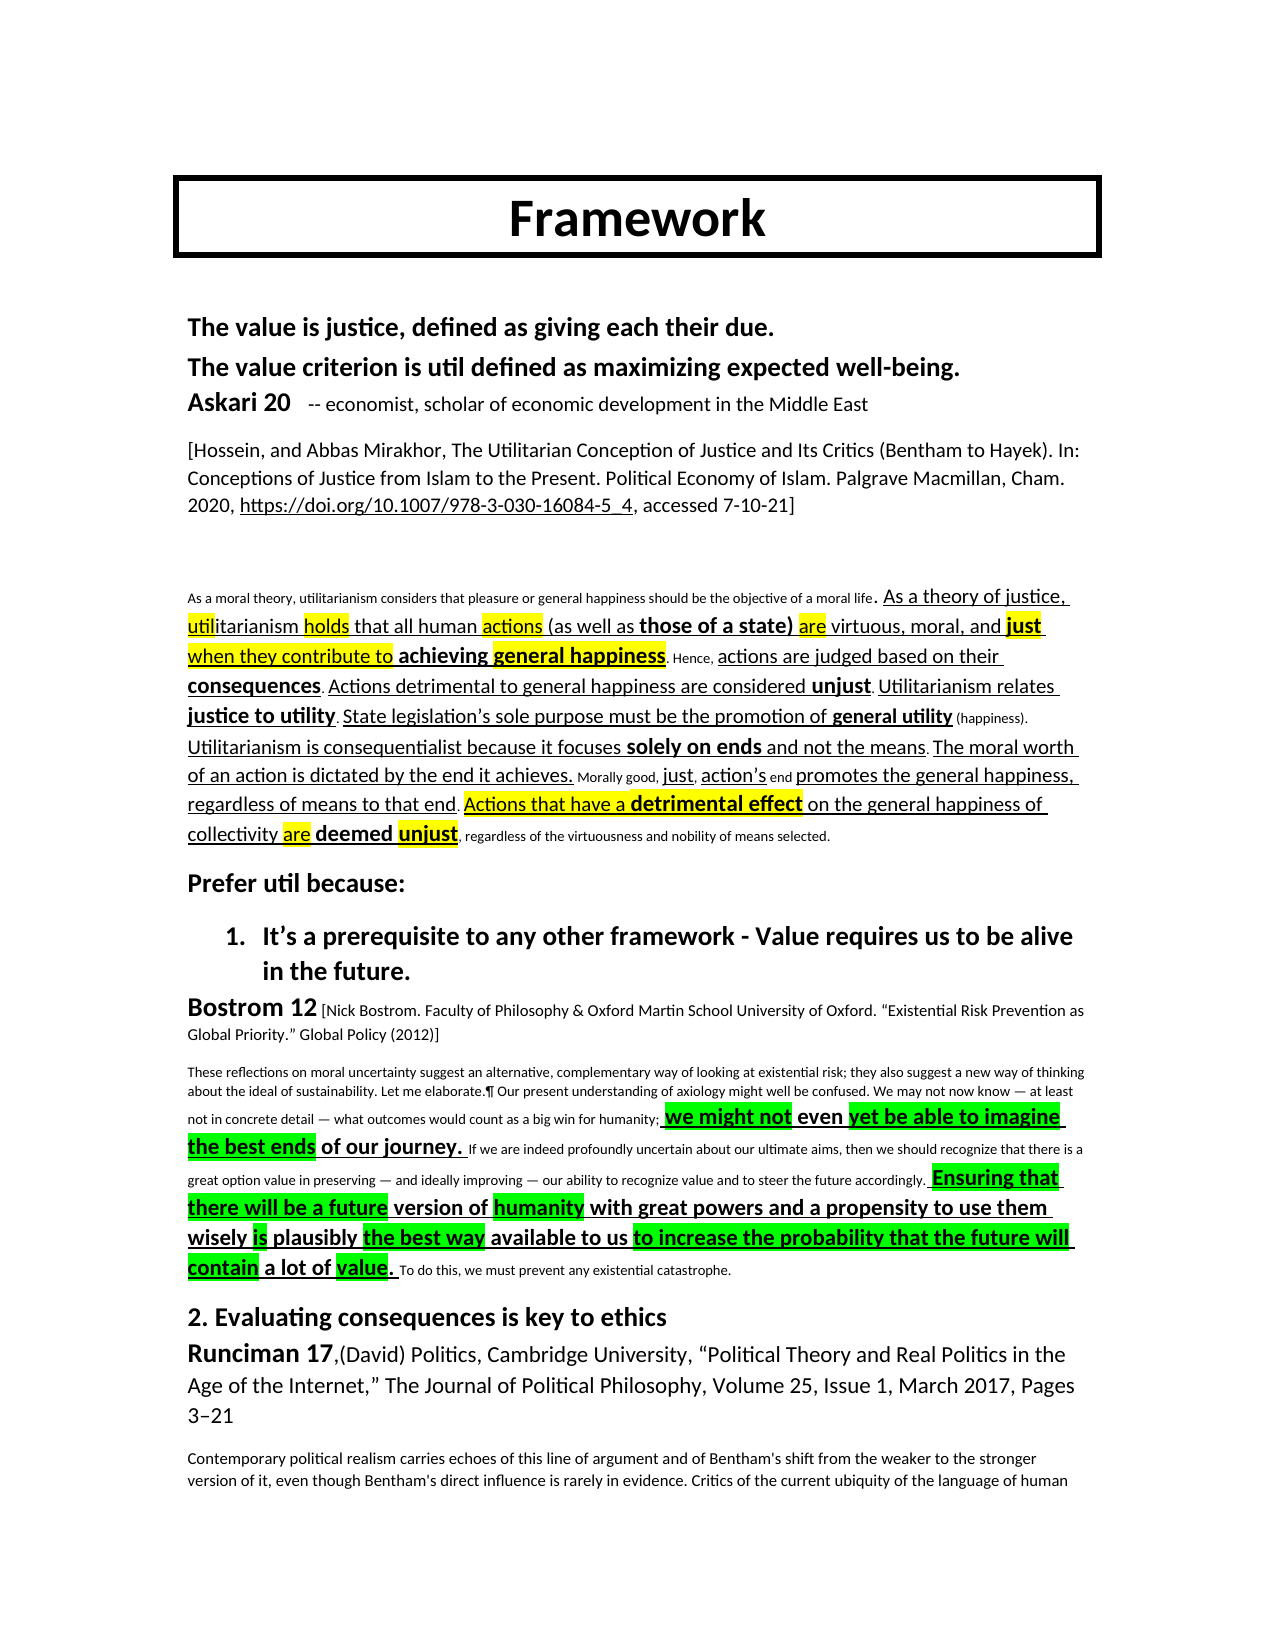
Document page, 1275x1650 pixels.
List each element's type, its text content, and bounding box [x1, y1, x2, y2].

text Bostrom 12 [Nick Bostrom. Faculty of Philosophy & Oxford Martin School University of Oxford. “Existential Risk Prevention as Global Priority.” Global Policy (2012)] [187, 990, 1087, 1045]
subtitle It’s a prerequisite to any other framework - Value requires us to be alive in the future. [225, 919, 1087, 987]
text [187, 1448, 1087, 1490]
subtitle The value is justice, defined as giving each their due. [187, 310, 1087, 343]
subtitle The value criterion is util defined as maximizing expected well-being. [187, 350, 1087, 383]
text Runciman 17,(David) Politics, Cambridge University, “Political Theory and Real Politics in the Age of the Internet,” The Journal of Political Philosophy, Volume 25, Issue 1, March 2017, Pages 3–21 [187, 1336, 1087, 1429]
text As a moral theory, utilitarianism considers that pleasure or general happiness should be the objective of a moral life. As a theory of justice, utilitarianism holds that all human actions (as well as those of a state) are virtuous, moral, and just when they contribute to achieving general happiness. Hence, actions are judged based on their consequences. Actions detrimental to general happiness are considered unjust. Utilitarianism relates justice to utility. State legislation’s sole purpose must be the promotion of general utility (happiness). Utilitarianism is consequentialist because it focuses solely on ends and not the means. The moral worth of an action is dictated by the end it achieves. Morally good, just, action’s end promotes the general happiness, regardless of means to that end. Actions that have a detrimental effect on the general happiness of collectivity are deemed unjust, regardless of the virtuousness and nobility of means selected. [187, 583, 1087, 848]
text Prefer util because: [187, 866, 1087, 899]
subtitle Framework [179, 181, 1096, 252]
text [Hossein, and Abbas Mirakhor, The Utilitarian Conception of Justice and Its Critics (Bentham to Hayek). In: Conceptions of Justice from Islam to the Present. Political Economy of Islam. Palgrave Macmillan, Cham. 2020, https://doi.org/10.1007/978-3-030-16084-5_4, accessed 7-10-21] [187, 438, 1087, 518]
text Askari 20 -- economist, scholar of economic development in the Middle East [187, 385, 1087, 418]
text These reflections on moral uncertainty suggest an alternative, complementary way of looking at existential risk; they also suggest a new way of thinking about the ideal of sustainability. Let me elaborate.¶ Our present understanding of axiology might well be confused. We may not now know — at least not in concrete detail — what outcomes would count as a big win for humanity; we might not even yet be able to imagine the best ends of our journey. If we are indeed profoundly uncertain about our ultimate aims, then we should recognize that there is a great option value in preserving — and ideally improving — our ability to recognize value and to steer the future accordingly. Ensuring that there will be a future version of humanity with great powers and a propensity to use them wisely is plausibly the best way available to us to increase the probability that the future will contain a lot of value. To do this, we must prevent any existential catastrophe. [187, 1063, 1087, 1281]
subtitle 2. Evaluating consequences is key to ethics [187, 1300, 1087, 1333]
